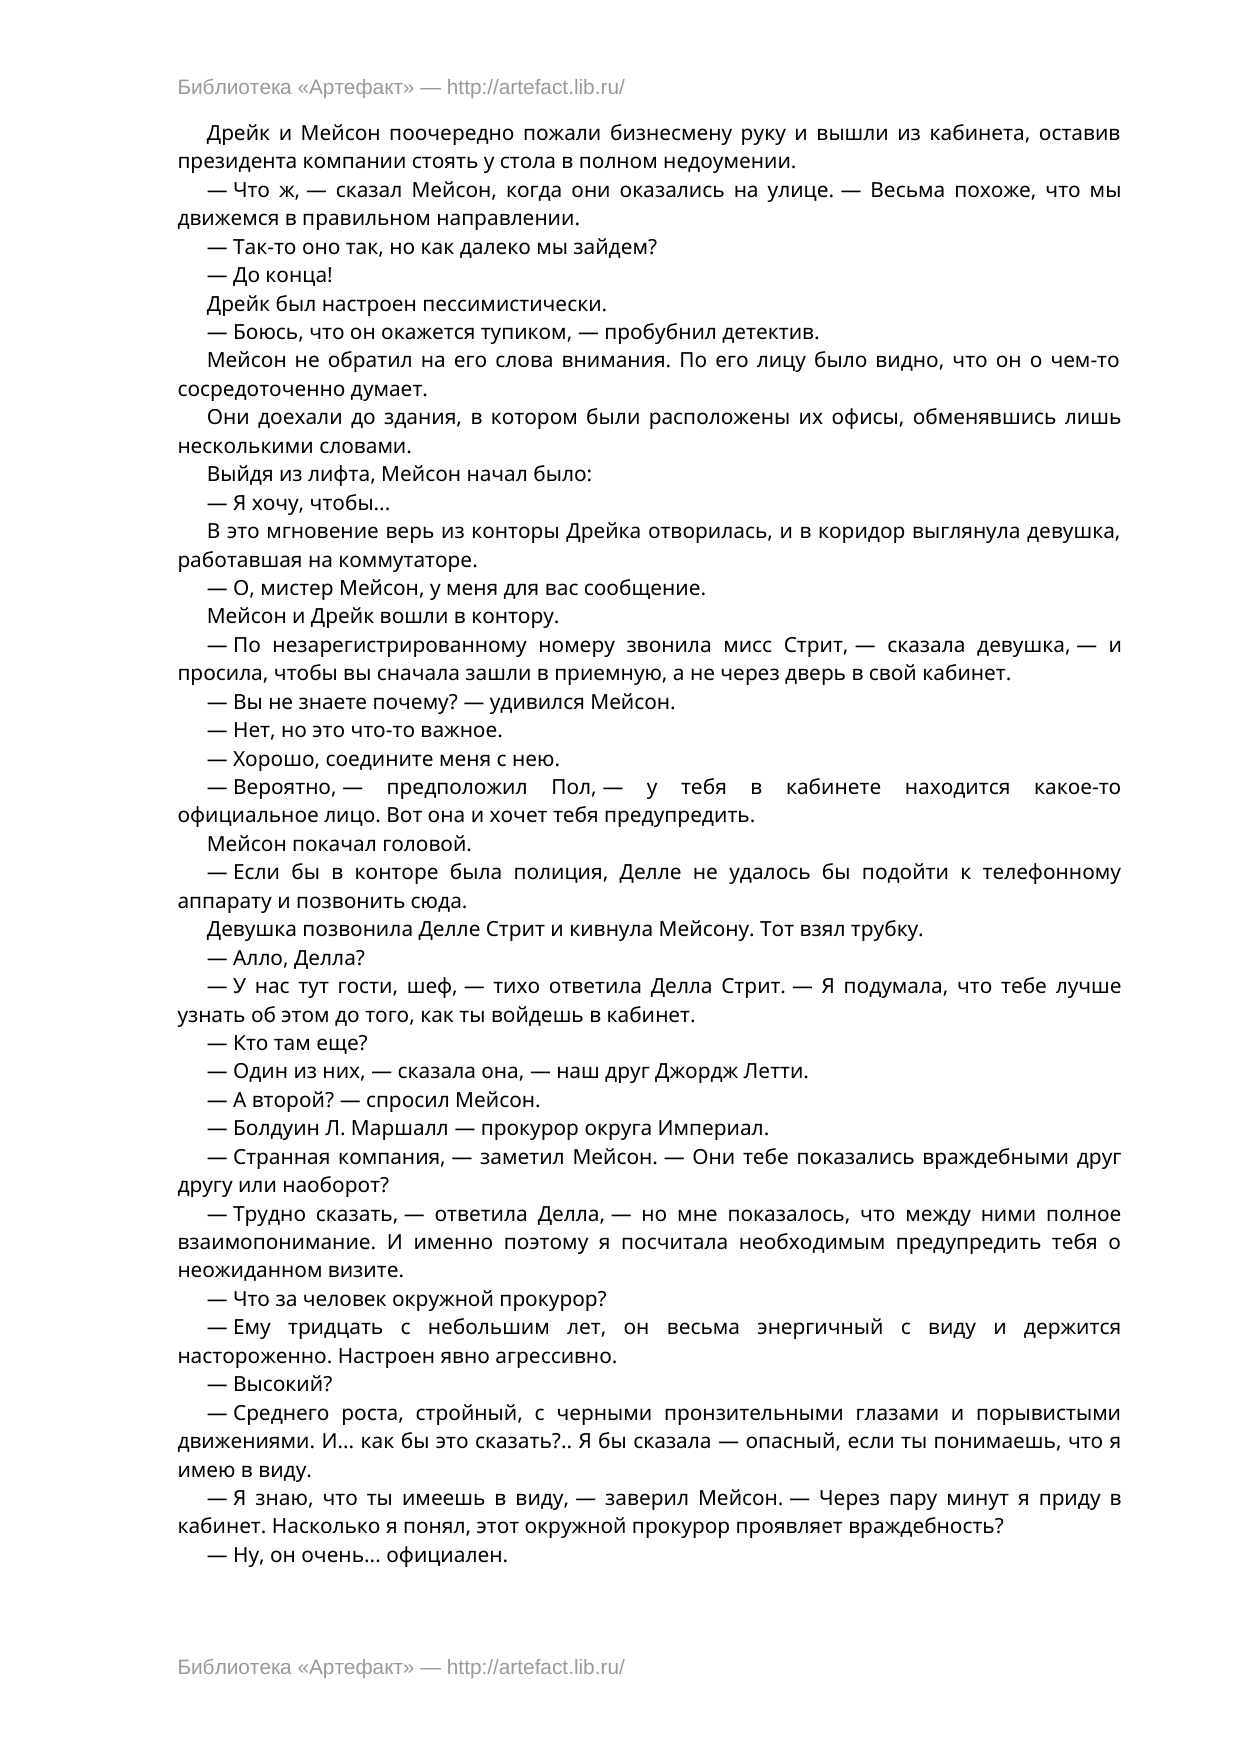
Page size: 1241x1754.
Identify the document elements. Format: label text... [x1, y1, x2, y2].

text — Среднего роста, стройный, с черными пронзительными глазами и порывистыми движениями. И... как бы это сказать?.. Я бы сказала — опасный, если ты понимаешь, что я имею в виду. [177, 1398, 1122, 1483]
text — По незарегистрированному номеру звонила мисс Стрит, — сказала девушка, — и просила, чтобы вы сначала зашли в приемную, а не через дверь в свой кабинет. [177, 630, 1122, 687]
text — Высокий? [177, 1369, 1122, 1398]
text В это мгновение верь из конторы Дрейка отворилась, и в коридор выглянула девушка, работавшая на коммутаторе. [177, 516, 1122, 573]
text — Трудно сказать, — ответила Делла, — но мне показалось, что между ними полное взаимопонимание. И именно поэтому я посчитала необходимым предупредить тебя о неожиданном визите. [177, 1199, 1122, 1284]
text — Нет, но это что-то важное. [177, 715, 1122, 744]
text — Ну, он очень... официален. [177, 1540, 1122, 1568]
text — Я знаю, что ты имеешь в виду, — заверил Мейсон. — Через пару минут я приду в кабинет. Насколько я понял, этот окружной прокурор проявляет враждебность? [177, 1483, 1122, 1540]
text — Кто там еще? [177, 1028, 1122, 1057]
text Выйдя из лифта, Мейсон начал было: [177, 459, 1122, 488]
text — Что за человек окружной прокурор? [177, 1284, 1122, 1312]
text — Я хочу, чтобы... [177, 488, 1122, 516]
text — Странная компания, — заметил Мейсон. — Они тебе показались враждебными друг другу или наоборот? [177, 1142, 1122, 1199]
text — Один из них, — сказала она, — наш друг Джордж Летти. [177, 1057, 1122, 1085]
text — Боюсь, что он окажется тупиком, — пробубнил детектив. [177, 317, 1122, 346]
text — Если бы в конторе была полиция, Делле не удалось бы подойти к телефонному аппарату и позвонить сюда. [177, 857, 1122, 914]
text Девушка позвонила Делле Стрит и кивнула Мейсону. Тот взял трубку. [177, 914, 1122, 943]
text — Алло, Делла? [177, 943, 1122, 971]
text Мейсон покачал головой. [177, 829, 1122, 857]
text — Вы не знаете почему? — удивился Мейсон. [177, 687, 1122, 715]
text Мейсон и Дрейк вошли в контору. [177, 602, 1122, 630]
text — У нас тут гости, шеф, — тихо ответила Делла Стрит. — Я подумала, что тебе лучше узнать об этом до того, как ты войдешь в кабинет. [177, 971, 1122, 1028]
text — Ему тридцать с небольшим лет, он весьма энергичный с виду и держится настороженно. Настроен явно агрессивно. [177, 1312, 1122, 1369]
text — До конца! [177, 260, 1122, 289]
text — Что ж, — сказал Мейсон, когда они оказались на улице. — Весьма похоже, что мы движемся в правильном направлении. [177, 175, 1122, 232]
text — Так-то оно так, но как далеко мы зайдем? [177, 232, 1122, 260]
text — Болдуин Л. Маршалл — прокурор округа Империал. [177, 1113, 1122, 1142]
text Мейсон не обратил на его слова внимания. По его лицу было видно, что он о чем-то сосредоточенно думает. [177, 346, 1122, 402]
text — А второй? — спросил Мейсон. [177, 1085, 1122, 1113]
text — О, мистер Мейсон, у меня для вас сообщение. [177, 573, 1122, 602]
text — Хорошо, соедините меня с нею. [177, 744, 1122, 772]
text Дрейк был настроен пессимистически. [177, 289, 1122, 317]
text — Вероятно, — предположил Пол, — у тебя в кабинете находится какое-то официальное лицо. Вот она и хочет тебя предупредить. [177, 772, 1122, 829]
text Они доехали до здания, в котором были расположены их офисы, обменявшись лишь несколькими словами. [177, 402, 1122, 459]
text Дрейк и Мейсон поочередно пожали бизнесмену руку и вышли из кабинета, оставив президента компании стоять у стола в полном недоумении. [177, 118, 1122, 175]
